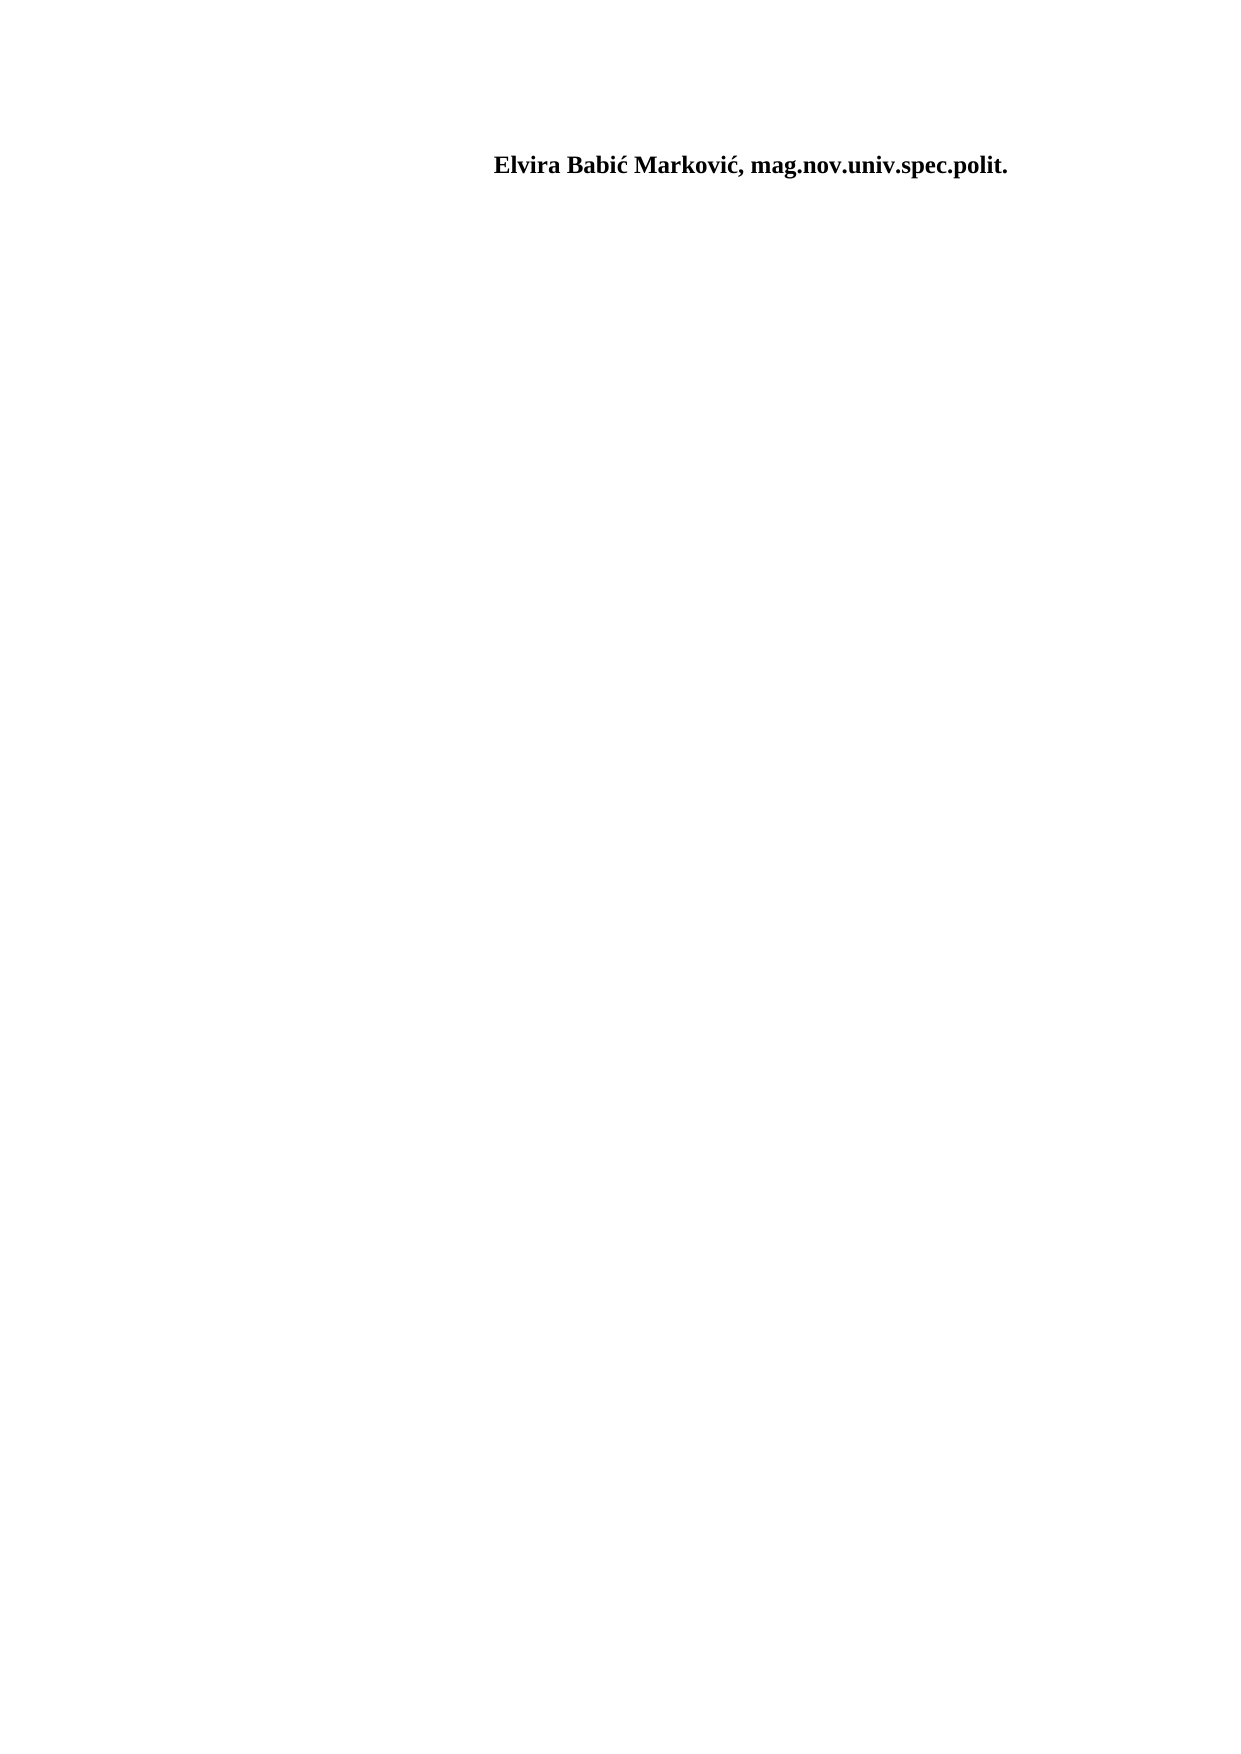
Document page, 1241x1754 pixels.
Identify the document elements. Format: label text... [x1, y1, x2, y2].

text Elvira Babić Marković, mag.nov.univ.spec.polit. [112, 150, 1128, 179]
